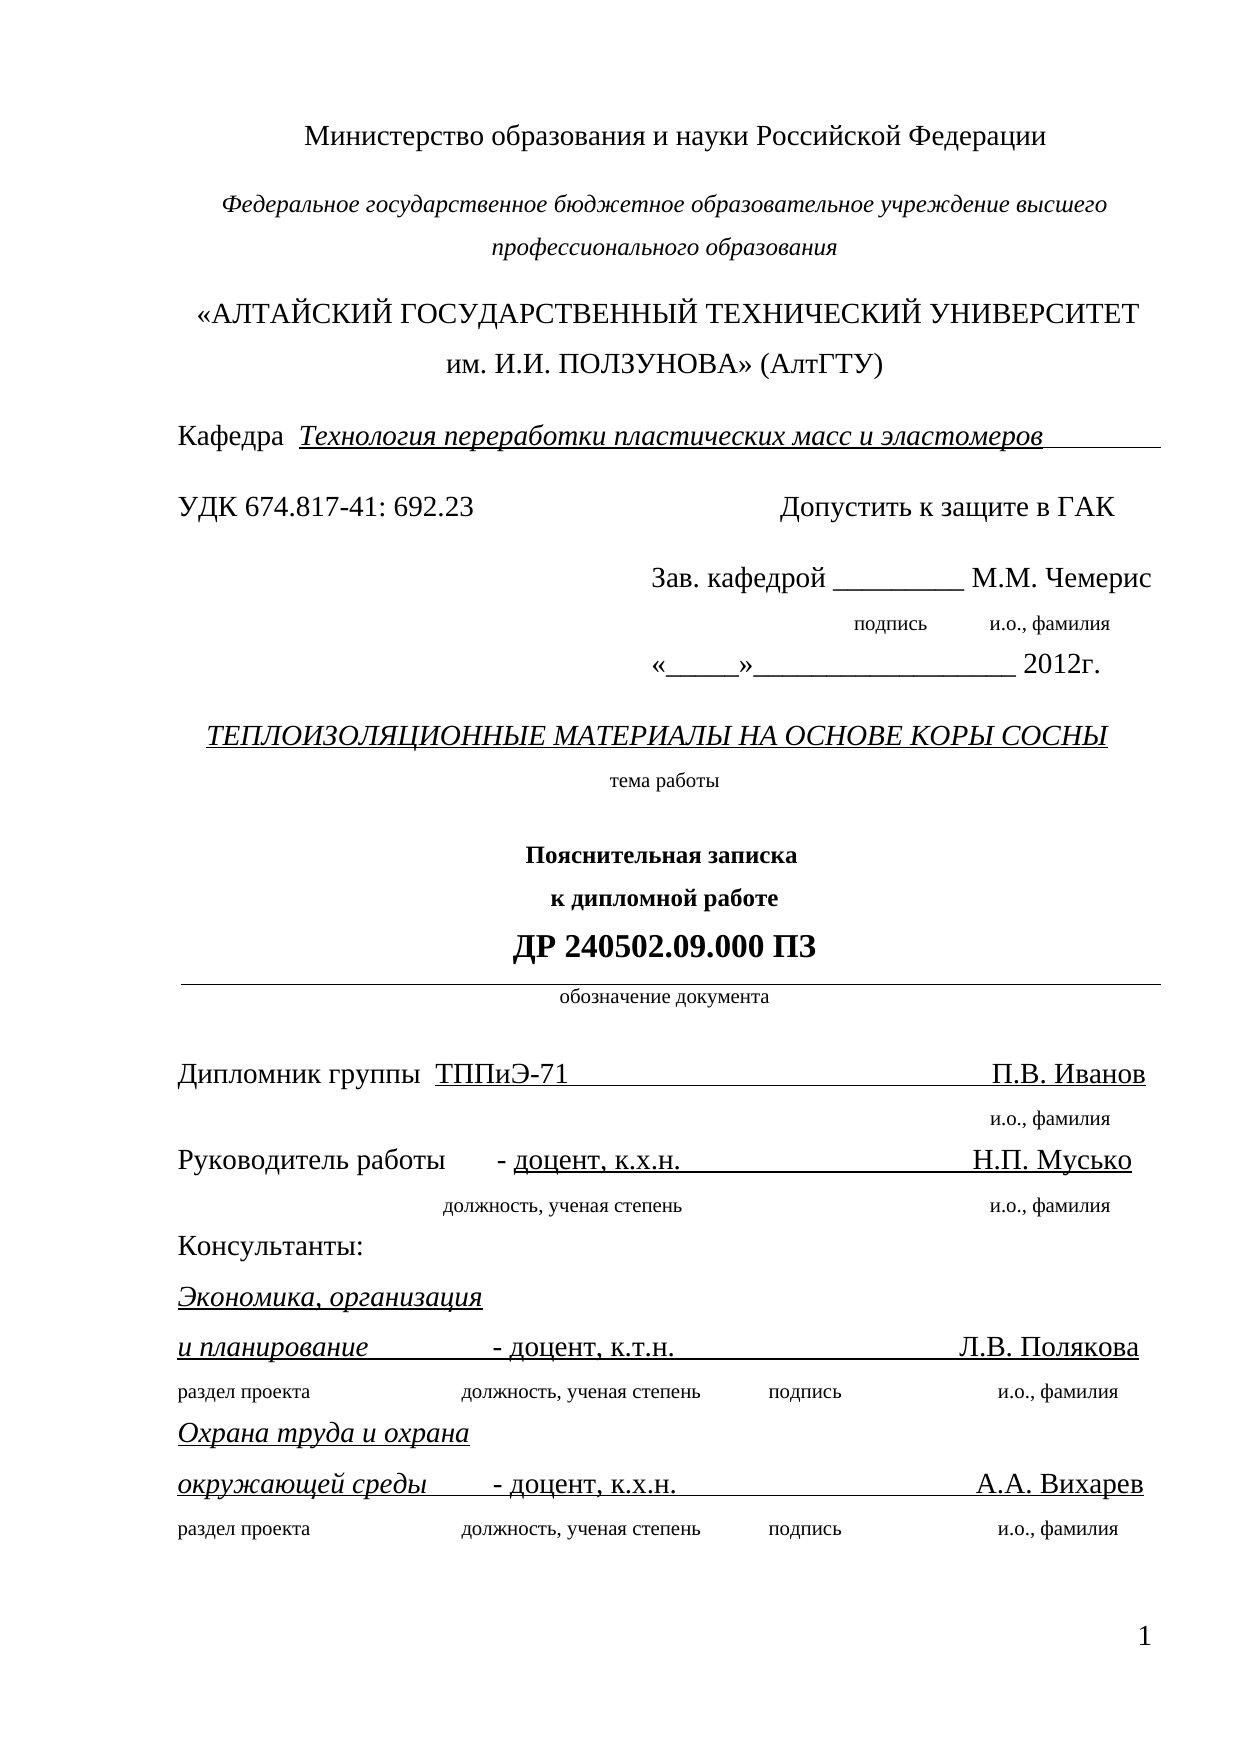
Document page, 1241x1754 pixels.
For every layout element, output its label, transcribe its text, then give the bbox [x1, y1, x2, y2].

text Министерство образования и науки Российской Федерации [177, 118, 1152, 152]
text Консультанты: [177, 1228, 1152, 1262]
text раздел проекта должность, ученая степень подпись и.о., фамилия [177, 1379, 1152, 1403]
text и планирование - доцент, к.т.н. Л.В. Полякова [177, 1329, 1152, 1363]
text обозначение документа [177, 984, 1152, 1008]
text УДК 674.817-41: 692.23 Допустить к защите в ГАК [177, 489, 1152, 522]
text раздел проекта должность, ученая степень подпись и.о., фамилия [177, 1516, 1152, 1540]
text «_____»__________________ 2012г. [177, 646, 1152, 680]
text Дипломник группы ТППиЭ-71 П.В. Иванов [177, 1056, 1152, 1089]
text ДР 240502.09.000 ПЗ [177, 926, 1152, 964]
text Пояснительная записка к дипломной работе [177, 840, 1152, 912]
text ТЕПЛОИЗОЛЯЦИОННЫЕ МАТЕРИАЛЫ НА ОСНОВЕ КОРЫ СОСНЫ [118, 718, 1152, 751]
text Федеральное государственное бюджетное образовательное учреждение высшего профессионального образования [177, 189, 1152, 261]
text должность, ученая степень и.о., фамилия [177, 1192, 1152, 1217]
text «АЛТАЙСКИЙ ГОСУДАРСТВЕННЫЙ ТЕХНИЧЕСКИЙ УНИВЕРСИТЕТ им. И.И. ПОЛЗУНОВА» (АлтГТУ) [177, 296, 1152, 380]
text тема работы [177, 768, 1152, 792]
text подпись и.о., фамилия [177, 610, 1152, 634]
text Кафедра Технология переработки пластических масс и эластомеров [177, 418, 1152, 451]
text Охрана труда и охрана [177, 1416, 1152, 1449]
text Экономика, организация [177, 1279, 1152, 1312]
text и.о., фамилия [177, 1106, 1152, 1130]
text Руководитель работы - доцент, к.х.н. Н.П. Мусько [177, 1142, 1152, 1176]
text окружающей среды - доцент, к.х.н. А.А. Вихарев [177, 1466, 1152, 1499]
text Зав. кафедрой _________ М.М. Чемерис [177, 560, 1152, 594]
